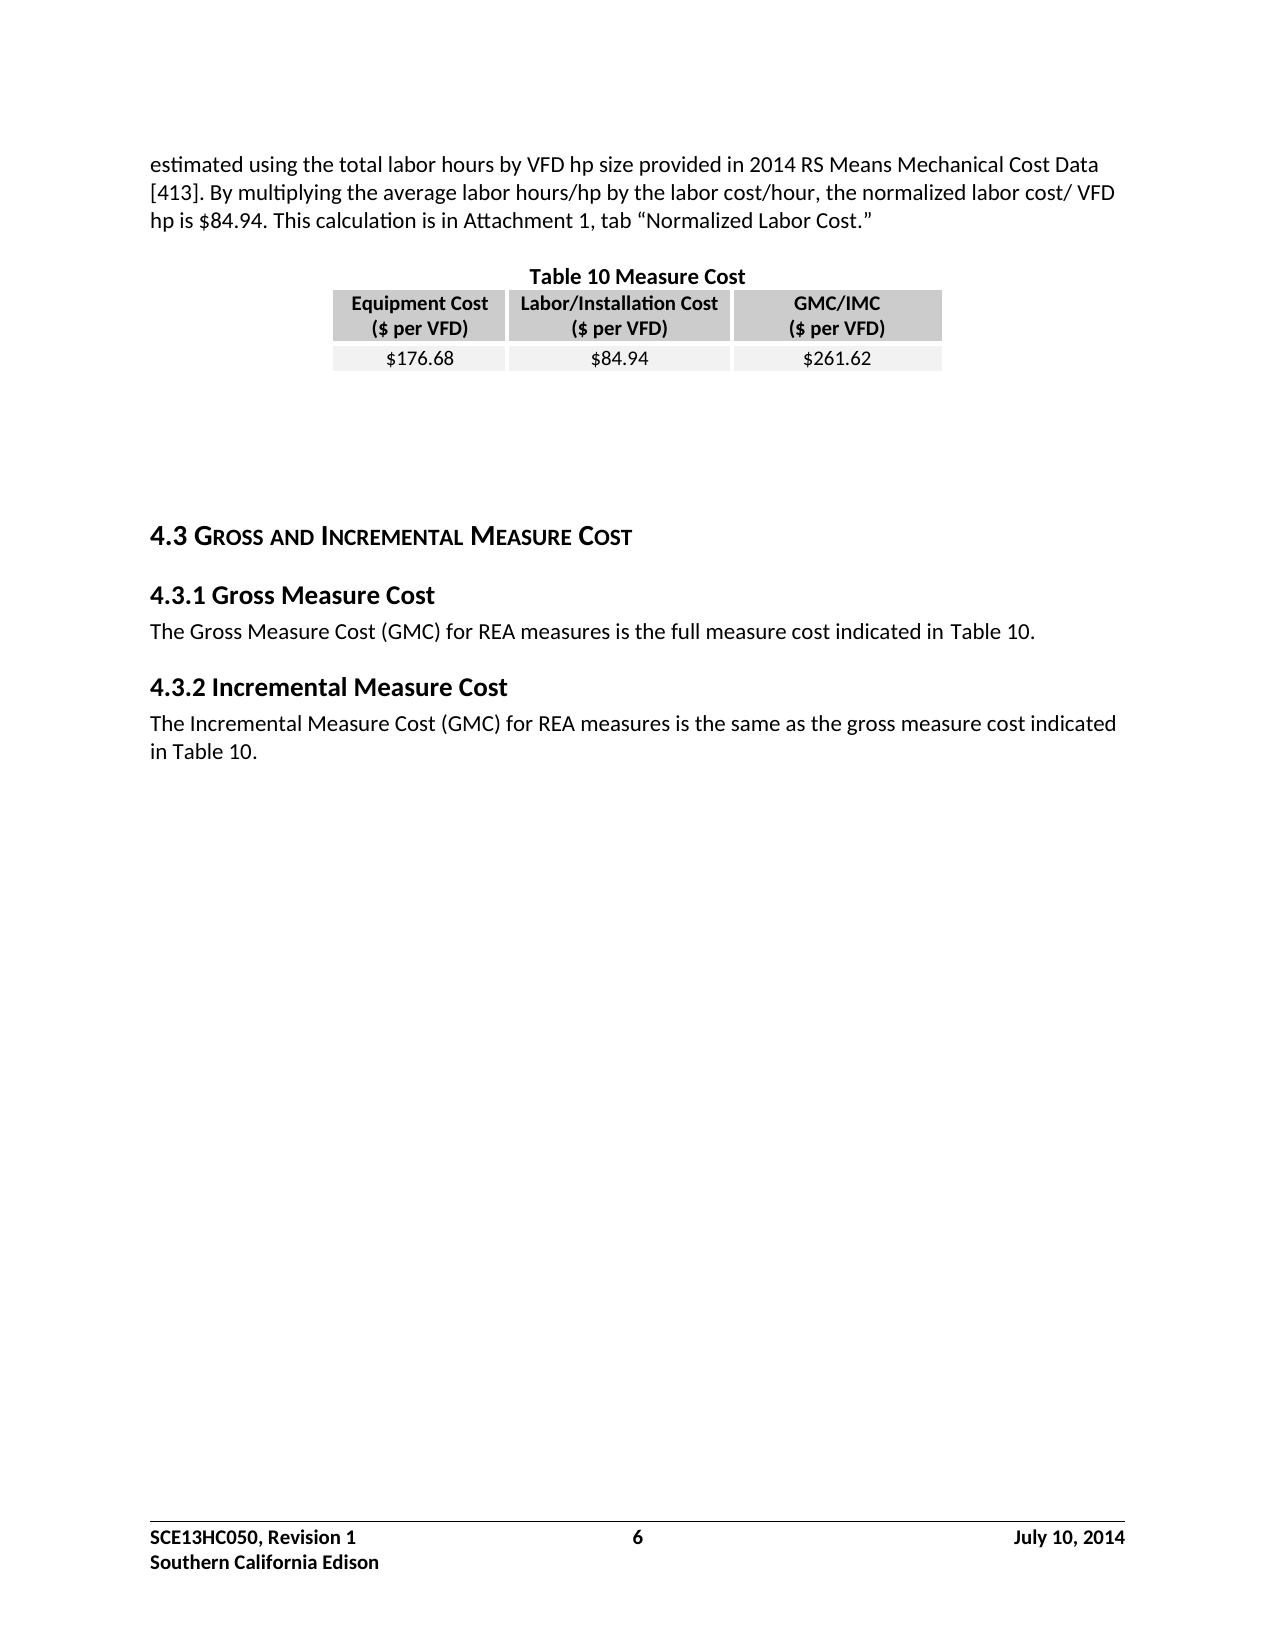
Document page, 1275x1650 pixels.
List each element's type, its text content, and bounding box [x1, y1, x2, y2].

text Table 10 Measure Cost [150, 262, 1125, 290]
table_cell $84.94 [509, 346, 730, 371]
subtitle 4.3 Gross and Incremental Measure Cost [150, 517, 1125, 553]
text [150, 150, 1125, 234]
table_header Labor/Installation Cost ($ per VFD) [509, 290, 730, 341]
text The Incremental Measure Cost (GMC) for REA measures is the same as the gross measure cost indicated in Table 10. [150, 709, 1125, 766]
text The Gross Measure Cost (GMC) for REA measures is the full measure cost indicated in Table 10. [150, 617, 1125, 645]
table_cell $261.62 [734, 346, 942, 371]
subtitle 4.3.2 Incremental Measure Cost [150, 670, 1125, 703]
table_cell $176.68 [333, 346, 505, 371]
table_header Equipment Cost ($ per VFD) [333, 290, 505, 341]
table_header GMC/IMC ($ per VFD) [734, 290, 942, 341]
subtitle 4.3.1 Gross Measure Cost [150, 578, 1125, 611]
